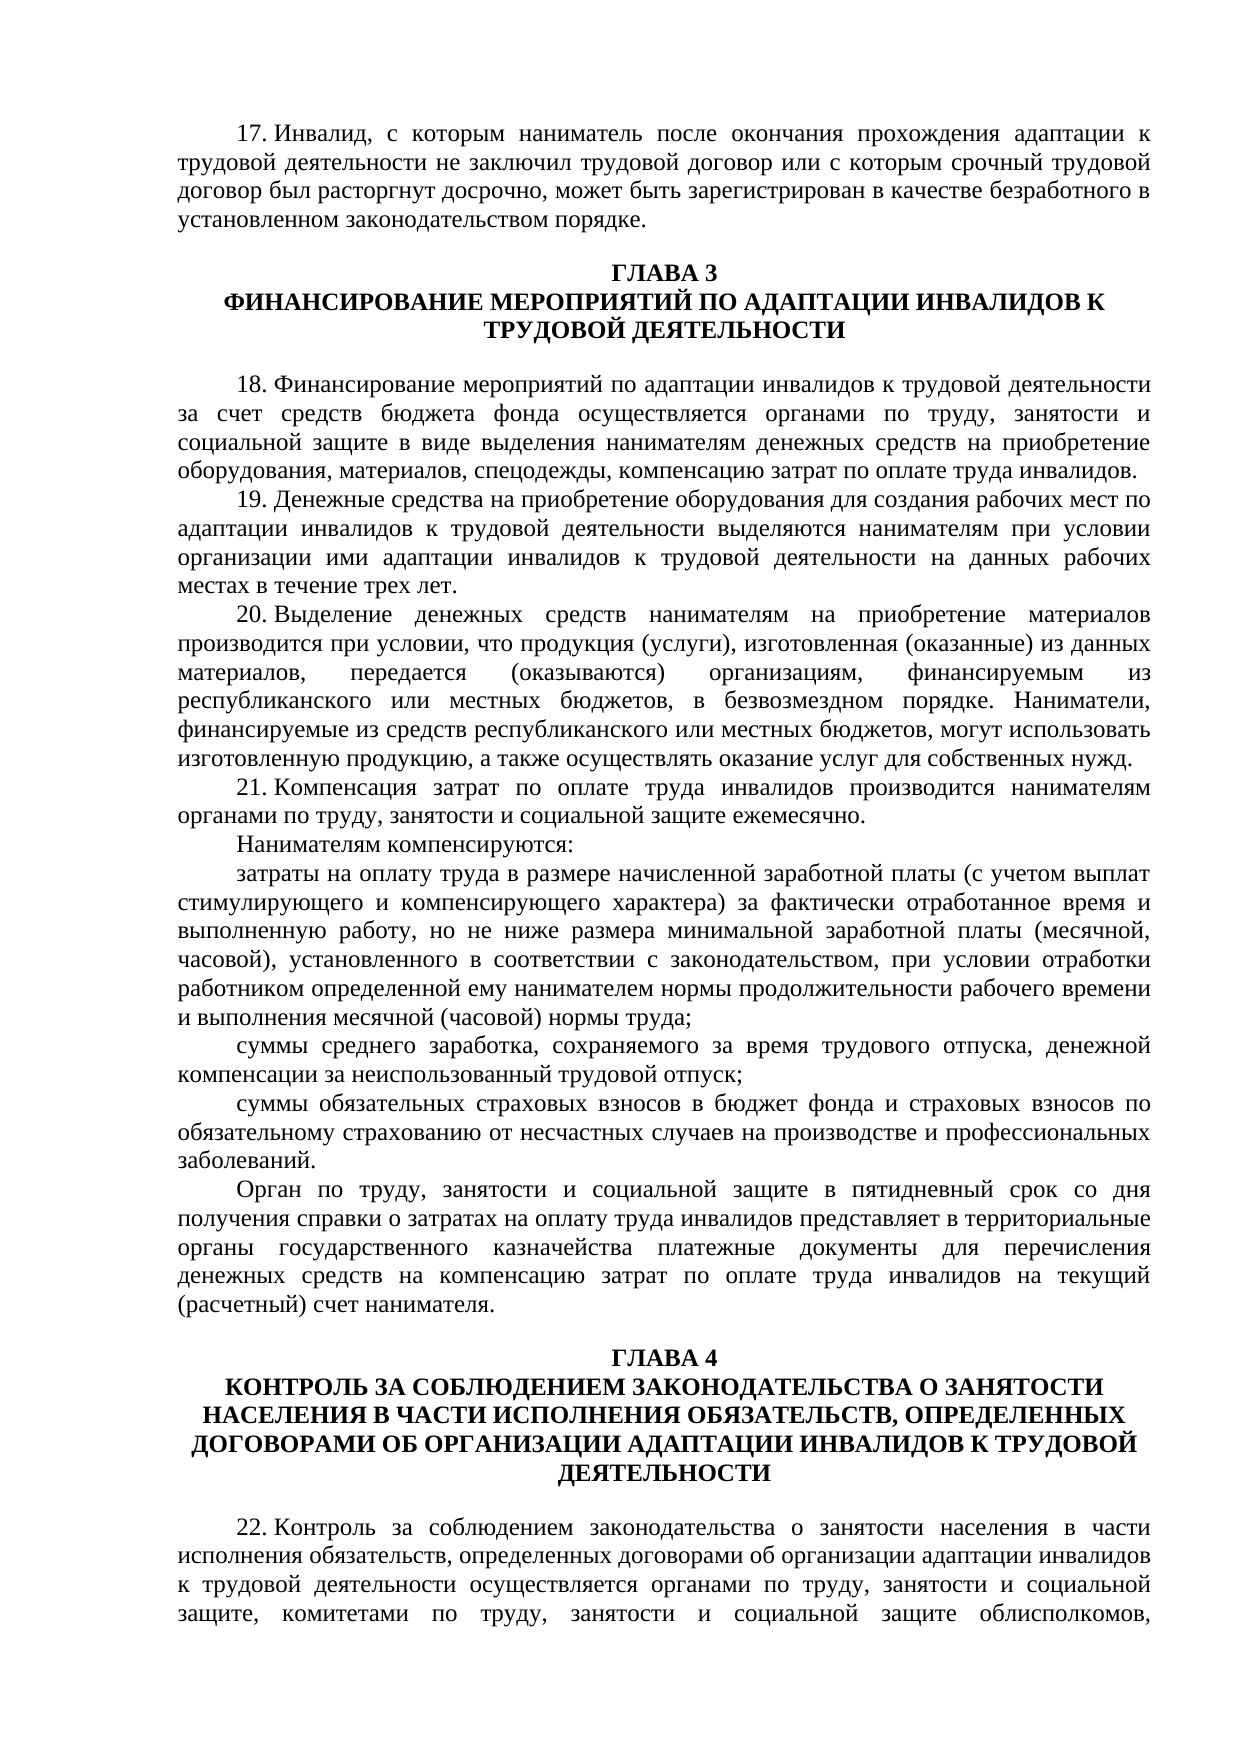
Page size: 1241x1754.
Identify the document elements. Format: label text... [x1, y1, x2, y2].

text 20. Выделение денежных средств нанимателям на приобретение материалов производится при условии, что продукция (услуги), изготовленная (оказанные) из данных материалов, передается (оказываются) организациям, финансируемым из республиканского или местных бюджетов, в безвозмездном порядке. Наниматели, финансируемые из средств республиканского или местных бюджетов, могут использовать изготовленную продукцию, а также осуществлять оказание услуг для собственных нужд. [177, 599, 1152, 772]
text 19. Денежные средства на приобретение оборудования для создания рабочих мест по адаптации инвалидов к трудовой деятельности выделяются нанимателям при условии организации ими адаптации инвалидов к трудовой деятельности на данных рабочих местах в течение трех лет. [177, 484, 1152, 599]
text суммы обязательных страховых взносов в бюджет фонда и страховых взносов по обязательному страхованию от несчастных случаев на производстве и профессиональных заболеваний. [177, 1088, 1152, 1174]
text суммы среднего заработка, сохраняемого за время трудового отпуска, денежной компенсации за неиспользованный трудовой отпуск; [177, 1031, 1152, 1088]
text ГЛАВА 4 КОНТРОЛЬ ЗА СОБЛЮДЕНИЕМ ЗАКОНОДАТЕЛЬСТВА О ЗАНЯТОСТИ НАСЕЛЕНИЯ В ЧАСТИ ИСПОЛНЕНИЯ ОБЯЗАТЕЛЬСТВ, ОПРЕДЕЛЕННЫХ ДОГОВОРАМИ ОБ ОРГАНИЗАЦИИ АДАПТАЦИИ ИНВАЛИДОВ К ТРУДОВОЙ ДЕЯТЕЛЬНОСТИ [177, 1343, 1152, 1487]
text 17. Инвалид, с которым наниматель после окончания прохождения адаптации к трудовой деятельности не заключил трудовой договор или с которым срочный трудовой договор был расторгнут досрочно, может быть зарегистрирован в качестве безработного в установленном законодательством порядке. [177, 118, 1152, 233]
text затраты на оплату труда в размере начисленной заработной платы (с учетом выплат стимулирующего и компенсирующего характера) за фактически отработанное время и выполненную работу, но не ниже размера минимальной заработной платы (месячной, часовой), установленного в соответствии с законодательством, при условии отработки работником определенной ему нанимателем нормы продолжительности рабочего времени и выполнения месячной (часовой) нормы труда; [177, 858, 1152, 1031]
text ГЛАВА 3 ФИНАНСИРОВАНИЕ МЕРОПРИЯТИЙ ПО АДАПТАЦИИ ИНВАЛИДОВ К ТРУДОВОЙ ДЕЯТЕЛЬНОСТИ [177, 258, 1152, 344]
text Нанимателям компенсируются: [177, 829, 1152, 858]
text 21. Компенсация затрат по оплате труда инвалидов производится нанимателям органами по труду, занятости и социальной защите ежемесячно. [177, 772, 1152, 829]
text Орган по труду, занятости и социальной защите в пятидневный срок со дня получения справки о затратах на оплату труда инвалидов представляет в территориальные органы государственного казначейства платежные документы для перечисления денежных средств на компенсацию затрат по оплате труда инвалидов на текущий (расчетный) счет нанимателя. [177, 1174, 1152, 1318]
text 18. Финансирование мероприятий по адаптации инвалидов к трудовой деятельности за счет средств бюджета фонда осуществляется органами по труду, занятости и социальной защите в виде выделения нанимателям денежных средств на приобретение оборудования, материалов, спецодежды, компенсацию затрат по оплате труда инвалидов. [177, 369, 1152, 484]
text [177, 1512, 1152, 1627]
